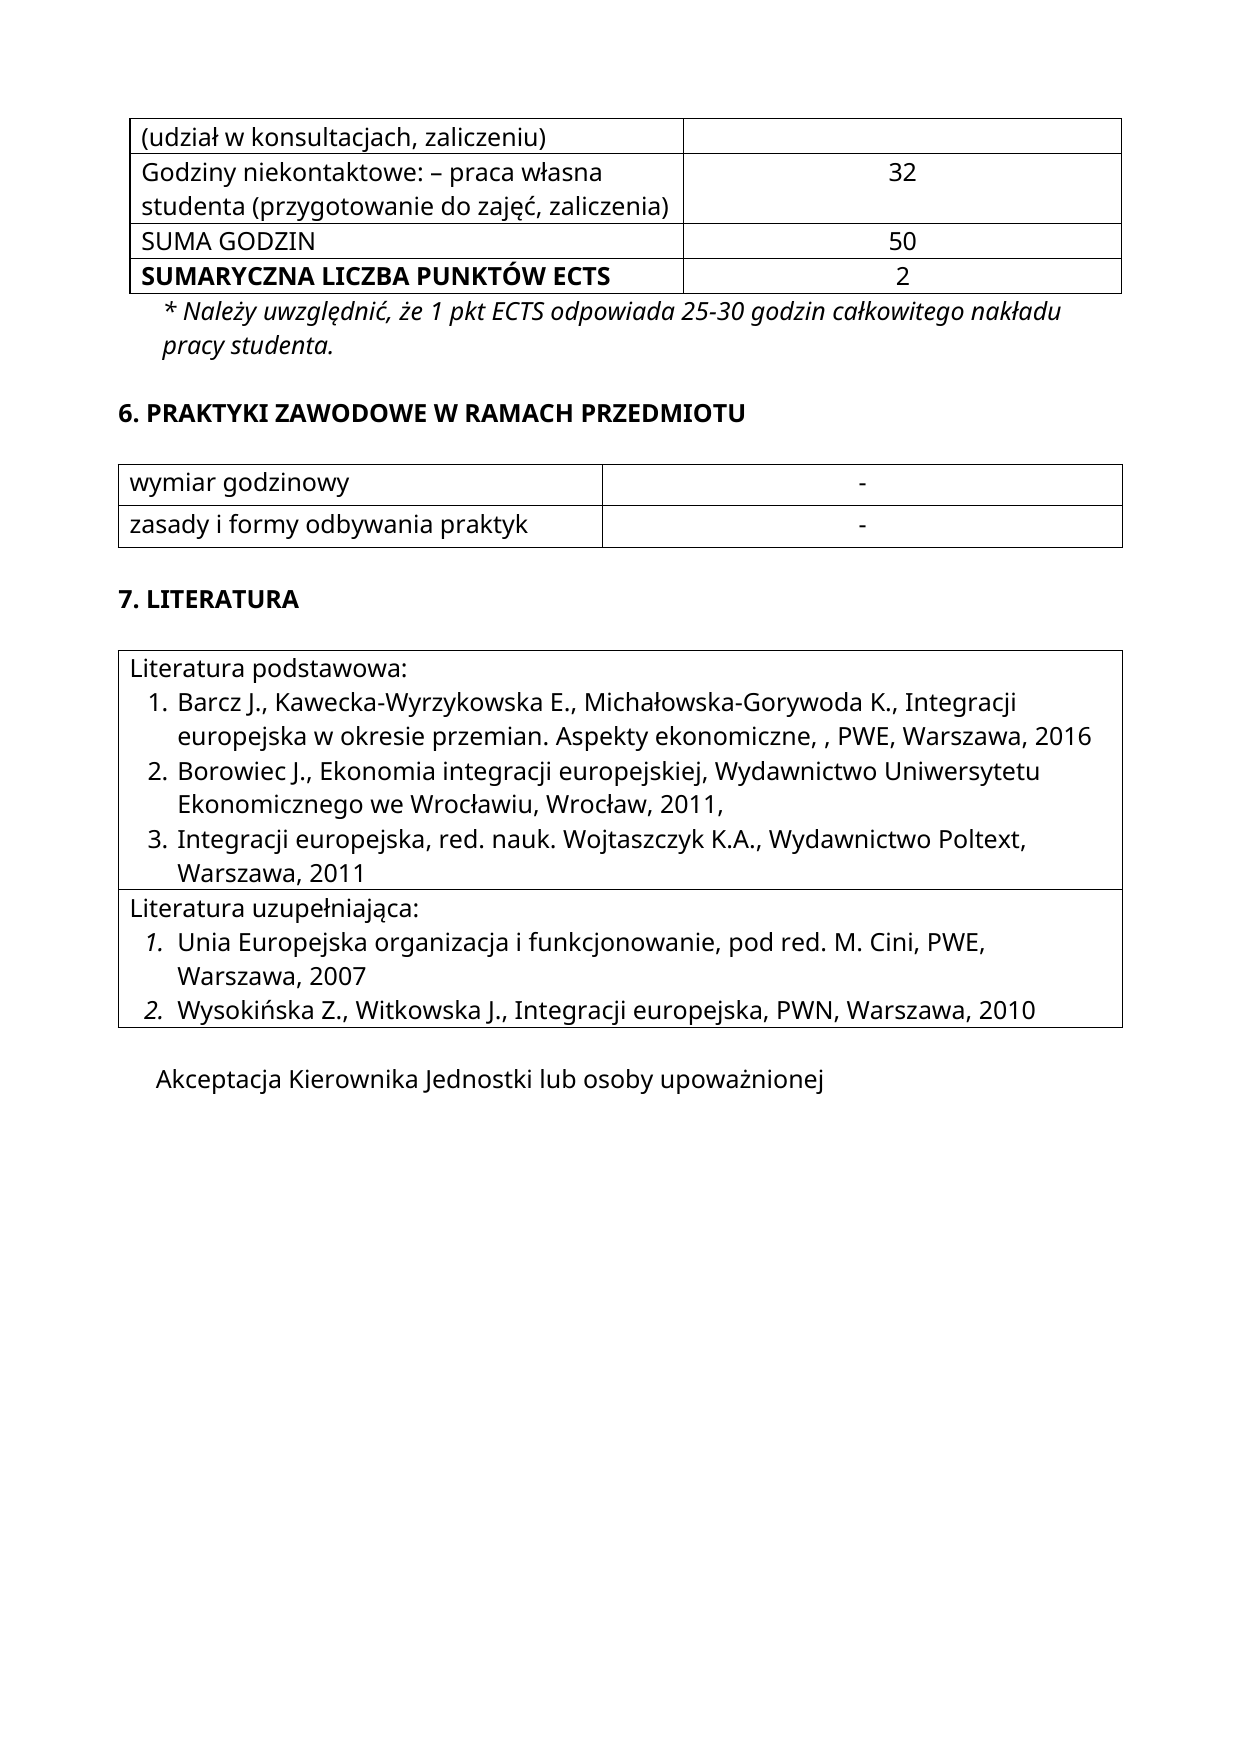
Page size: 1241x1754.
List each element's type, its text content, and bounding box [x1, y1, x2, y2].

table_cell Godziny niekontaktowe: – praca własna studenta (przygotowanie do zajęć, zaliczenia) [131, 154, 683, 222]
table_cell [131, 119, 683, 153]
text 7. LITERATURA [118, 582, 1122, 616]
table_cell 50 [684, 224, 1121, 257]
table_cell SUMARYCZNA LICZBA PUNKTÓW ECTS [131, 259, 683, 293]
table_cell SUMA GODZIN [131, 224, 683, 257]
table_header wymiar godzinowy [119, 465, 602, 505]
table_cell Literatura uzupełniająca: Unia Europejska organizacja i funkcjonowanie, pod red. M. Cini, PWE, Warszawa, 2007 Wysokińska Z., Witkowska J., Integracji europejska, PWN, Warszawa, 2010 [119, 890, 1122, 1027]
table_header Literatura podstawowa: Barcz J., Kawecka-Wyrzykowska E., Michałowska-Gorywoda K., Integracji europejska w okresie przemian. Aspekty ekonomiczne, , PWE, Warszawa, 2016 Borowiec J., Ekonomia integracji europejskiej, Wydawnictwo Uniwersytetu Ekonomicznego we Wrocławiu, Wrocław, 2011, Integracji europejska, red. nauk. Wojtaszczyk K.A., Wydawnictwo Poltext, Warszawa, 2011 [119, 651, 1122, 889]
table_cell 32 [684, 154, 1121, 222]
table_cell 2 [684, 259, 1121, 293]
text Akceptacja Kierownika Jednostki lub osoby upoważnionej [156, 1062, 1122, 1096]
table_header - [603, 465, 1122, 505]
table_cell 3 [684, 119, 1121, 153]
table_cell zasady i formy odbywania praktyk [119, 506, 602, 547]
table_cell - [603, 506, 1122, 547]
text 6. PRAKTYKI ZAWODOWE W RAMACH PRZEDMIOTU [118, 396, 1122, 430]
text * Należy uwzględnić, że 1 pkt ECTS odpowiada 25-30 godzin całkowitego nakładu pracy studenta. [162, 294, 1122, 362]
